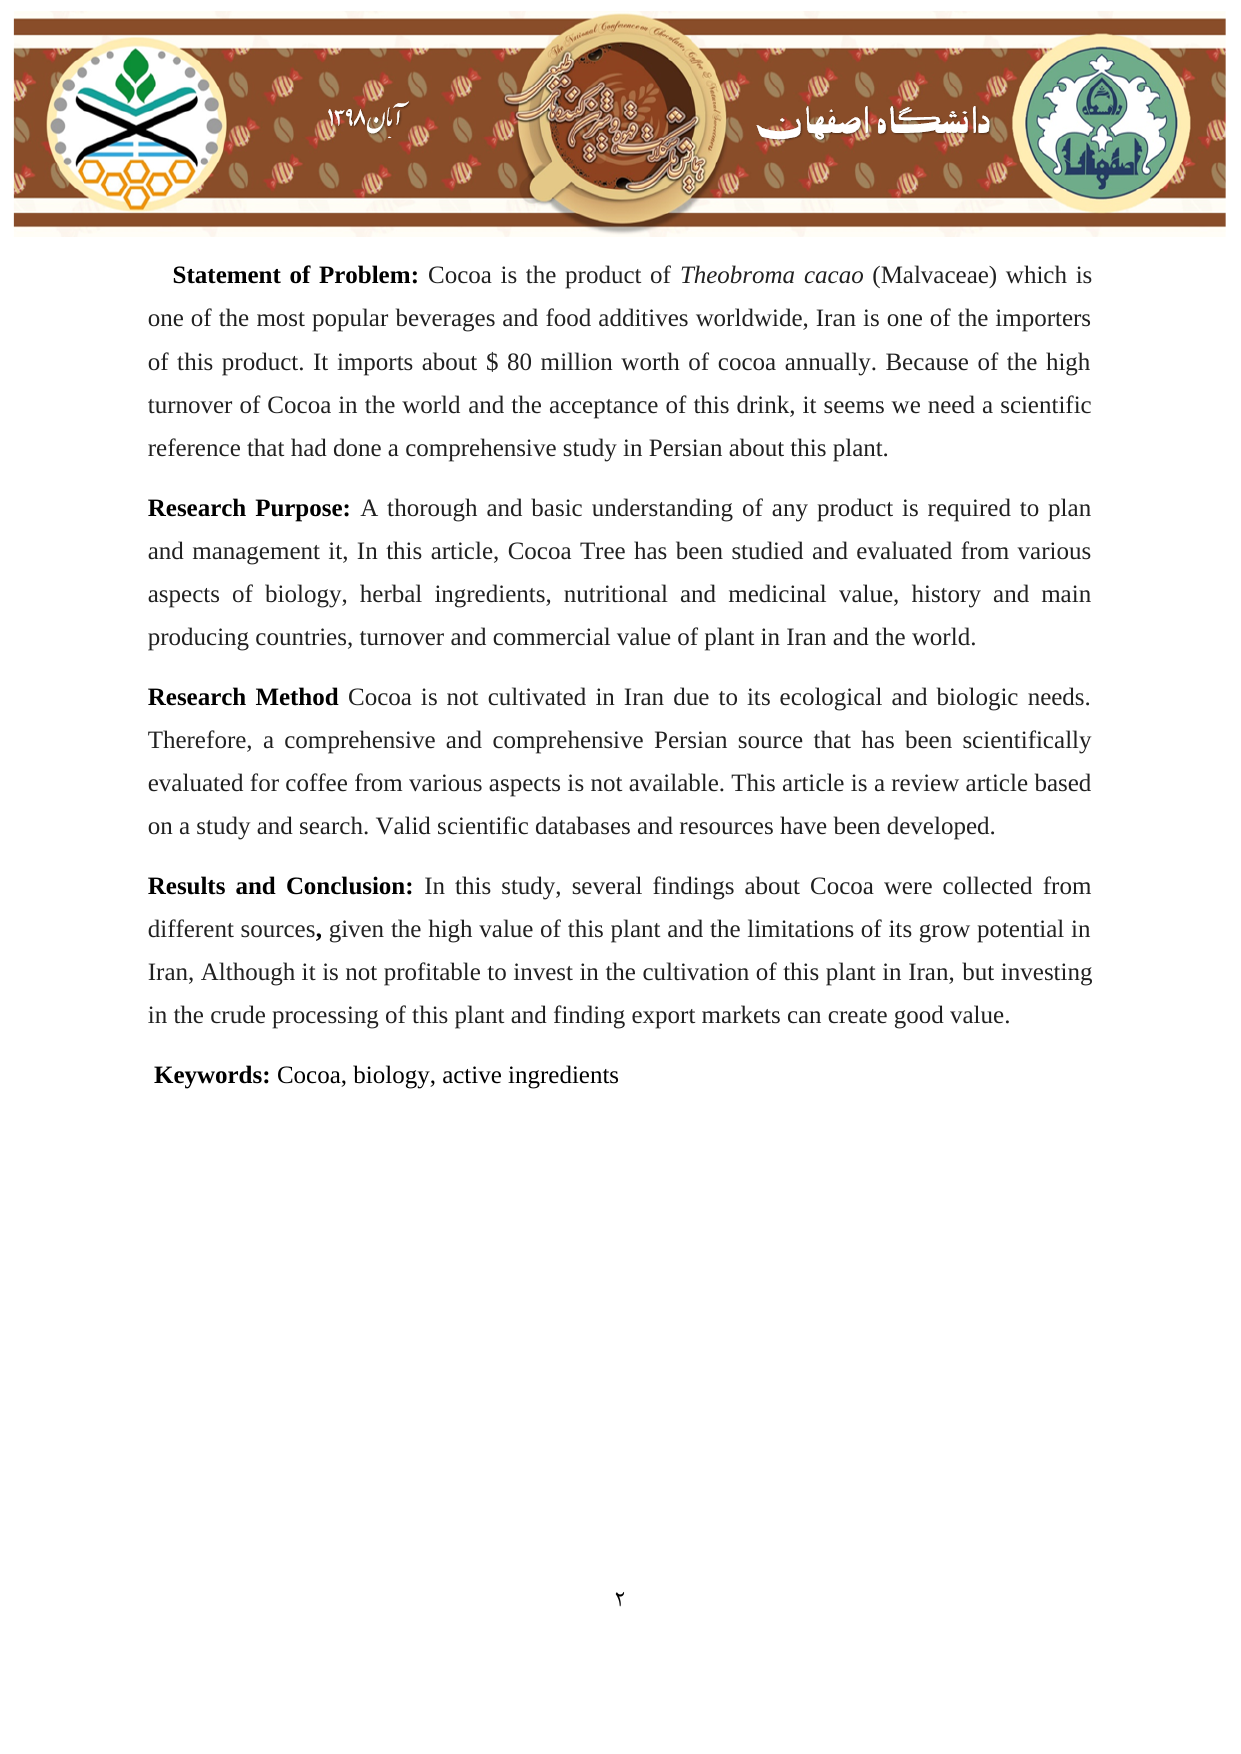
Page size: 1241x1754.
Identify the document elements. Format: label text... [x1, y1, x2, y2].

text Research Purpose: A thorough and basic understanding of any product is required to plan and management it, In this article, Cocoa Tree has been studied and evaluated from various aspects of biology, herbal ingredients, nutritional and medicinal value, history and main producing countries, turnover and commercial value of plant in Iran and the world. [148, 493, 1092, 651]
text ‌ Statement of Problem: Cocoa is the product of Theobroma cacao (Malvaceae) which is one of the most popular beverages and food additives worldwide, Iran is one of the importers of this product. It imports about $ 80 million worth of cocoa annually. Because of the high turnover of Cocoa in the world and the acceptance of this drink, it seems we need a scientific reference that had done a comprehensive study in Persian about this plant. [148, 236, 1092, 462]
text Research Method Cocoa is not cultivated in Iran due to its ecological and biologic needs. Therefore, a comprehensive and comprehensive Persian source that has been scientifically evaluated for coffee from various aspects is not available. This article is a review article based on a study and search. Valid scientific databases and resources have been developed. [148, 682, 1092, 840]
text Keywords: Cocoa, biology, active ingredients [148, 1060, 1092, 1089]
picture [13, 11, 1225, 236]
text Results and Conclusion: In this study, several findings about Cocoa were collected from different sources, given the high value of this plant and the limitations of its grow potential in Iran, Although it is not profitable to invest in the cultivation of this plant in Iran, but investing in the crude processing of this plant and finding export markets can create good value. [148, 871, 1092, 1029]
